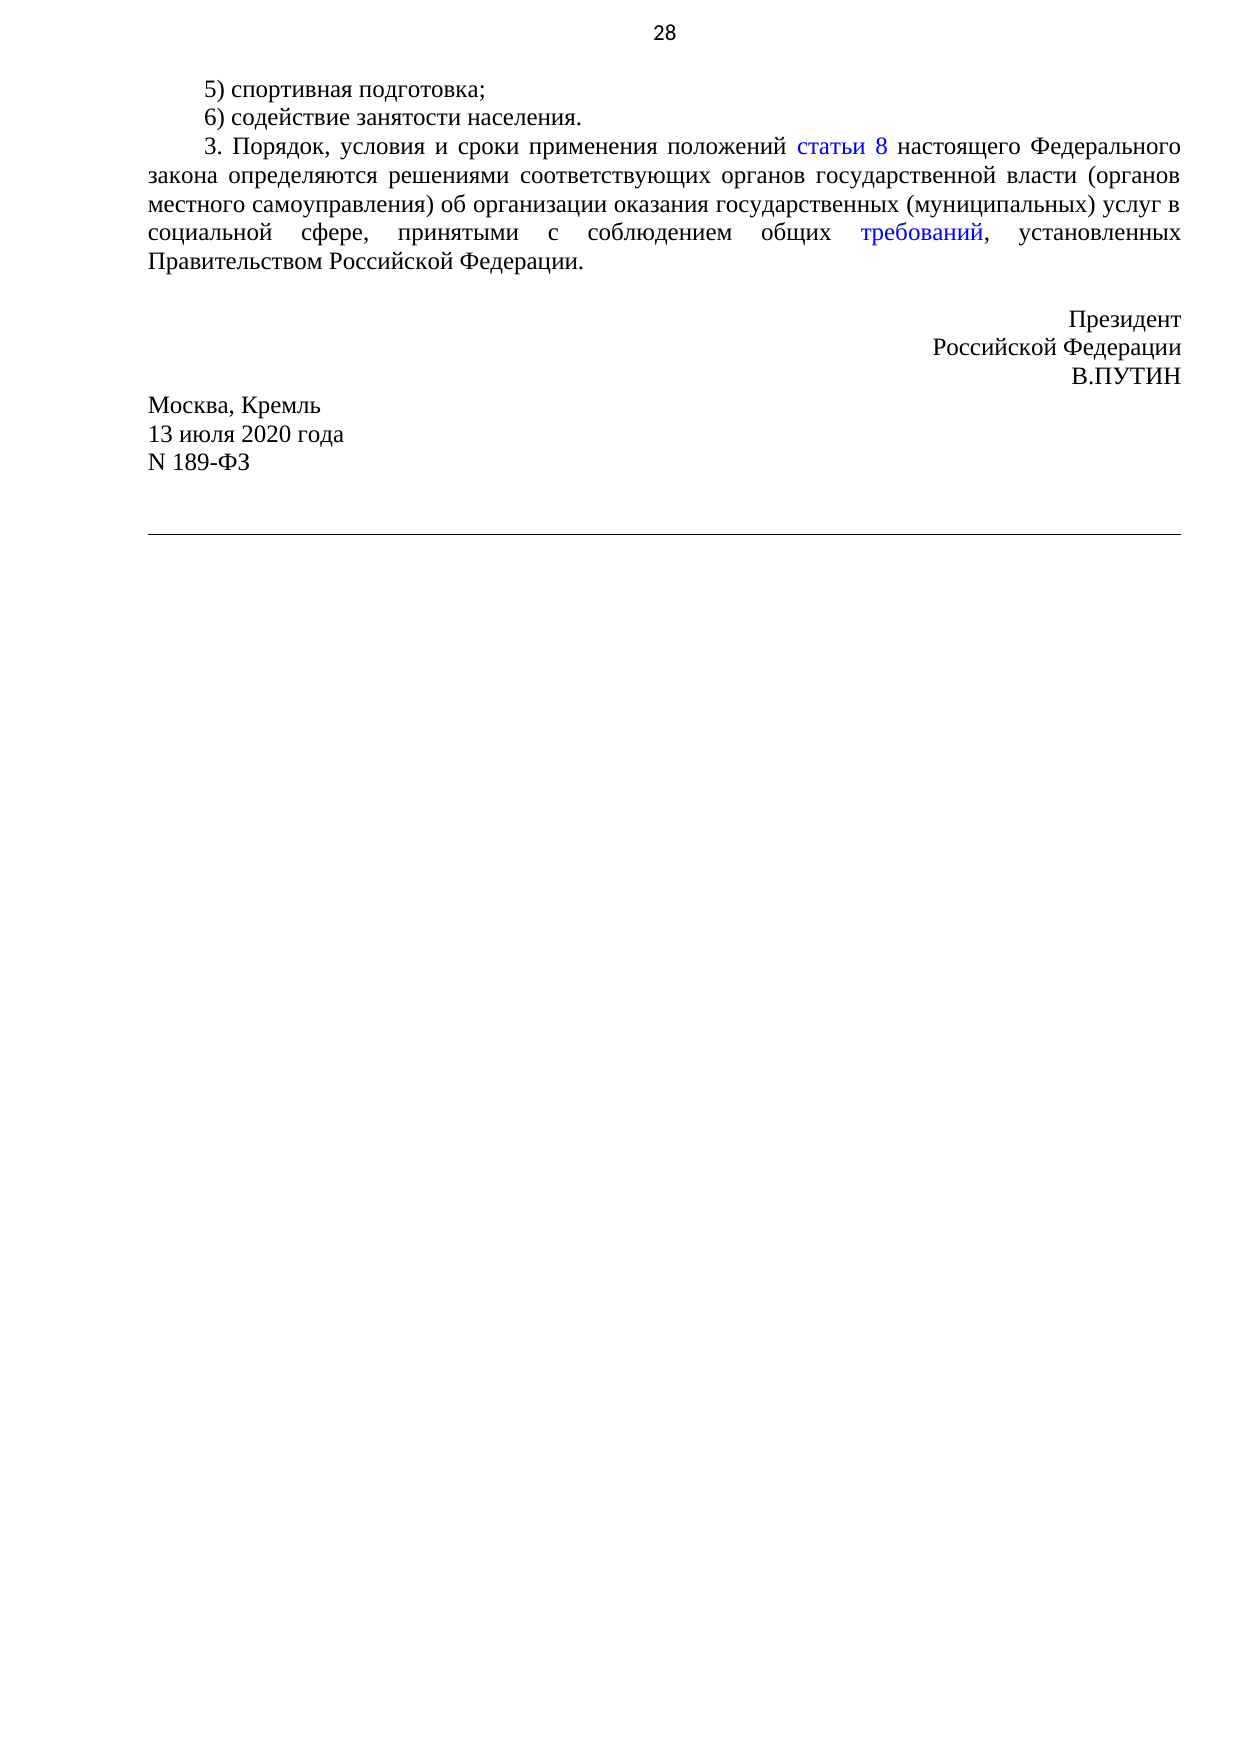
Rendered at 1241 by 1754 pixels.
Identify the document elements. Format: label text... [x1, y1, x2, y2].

text Президент [148, 304, 1181, 332]
text В.ПУТИН [148, 361, 1181, 390]
text 6) содействие занятости населения. [148, 102, 1181, 131]
text 5) спортивная подготовка; [148, 74, 1181, 102]
text 3. Порядок, условия и сроки применения положений статьи 8 настоящего Федерального закона определяются решениями соответствующих органов государственной власти (органов местного самоуправления) об организации оказания государственных (муниципальных) услуг в социальной сфере, принятыми с соблюдением общих требований, установленных Правительством Российской Федерации. [148, 131, 1181, 275]
text N 189-ФЗ [148, 447, 1181, 476]
text 13 июля 2020 года [148, 419, 1181, 447]
text Российской Федерации [148, 332, 1181, 361]
text Москва, Кремль [148, 390, 1181, 419]
